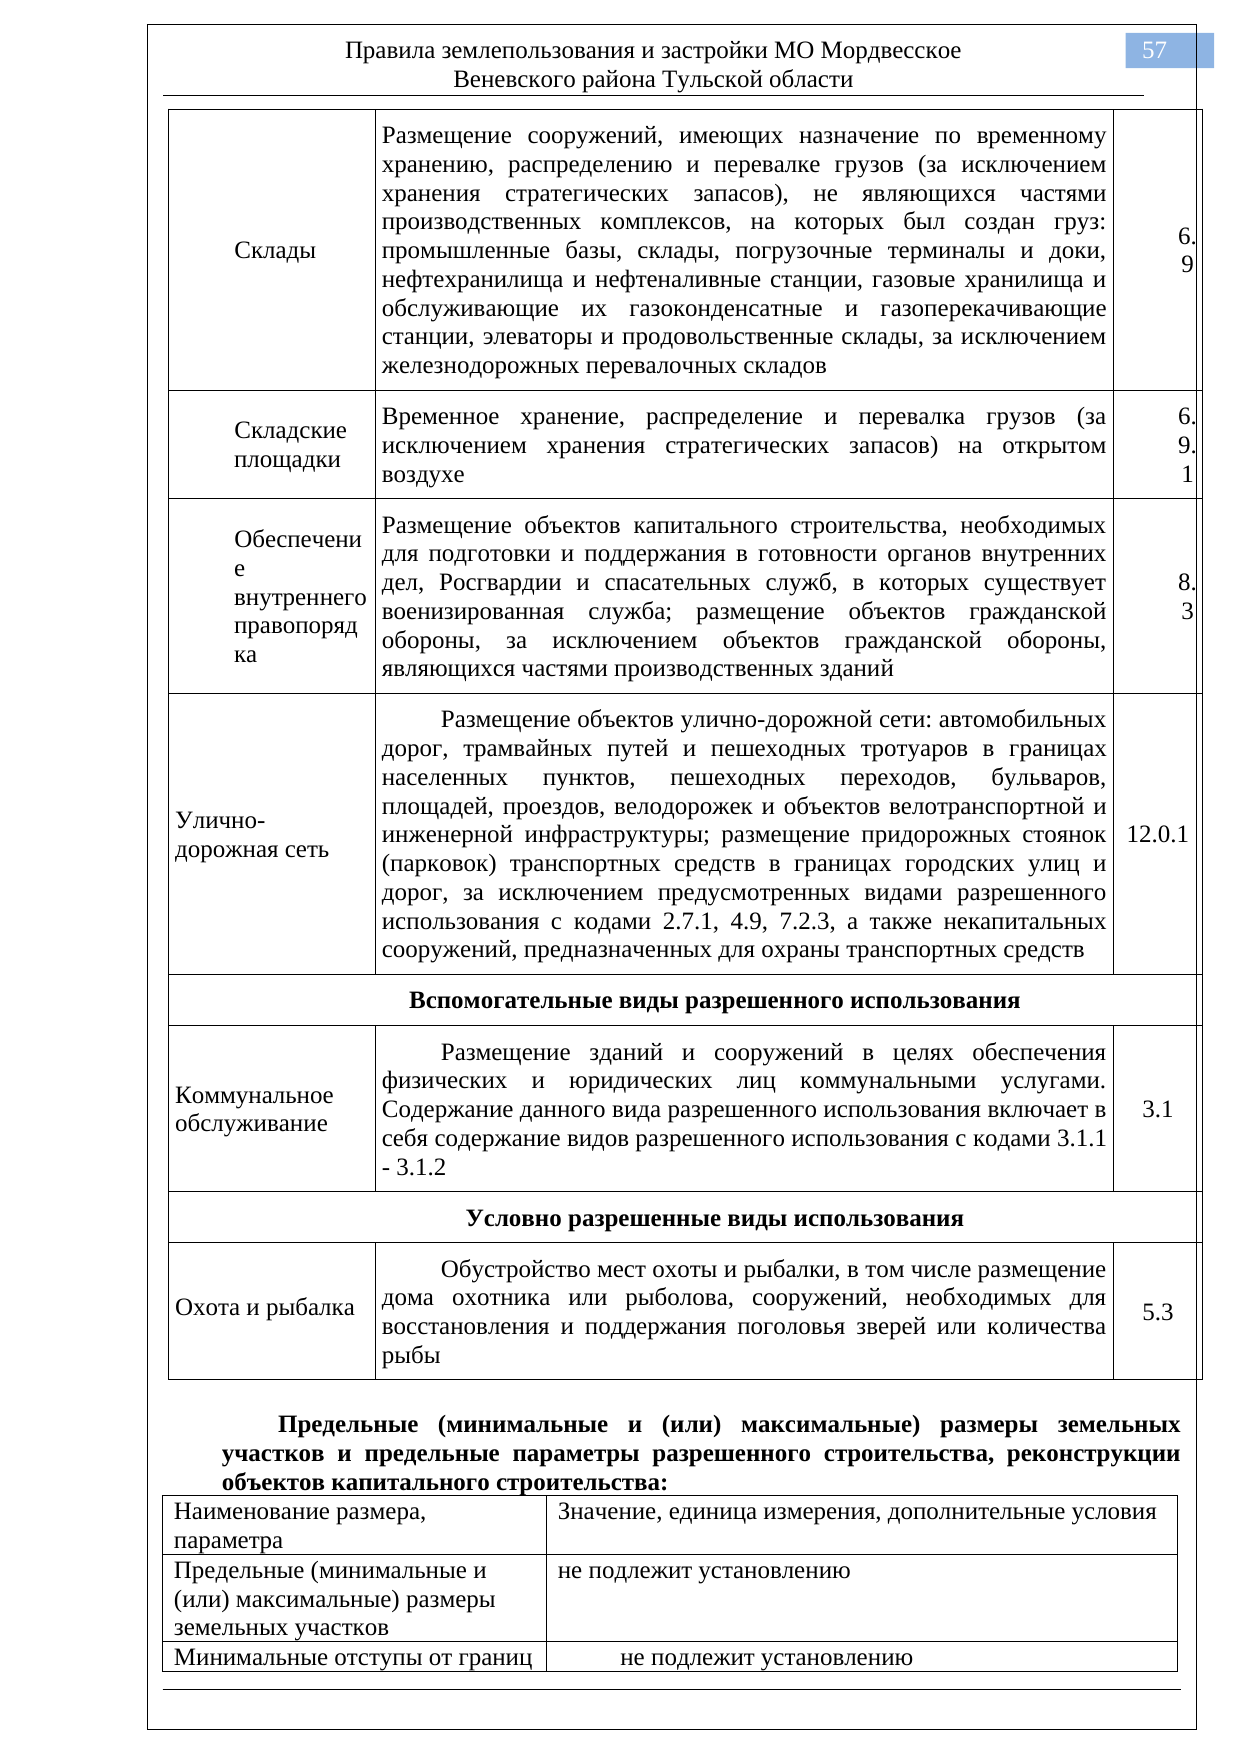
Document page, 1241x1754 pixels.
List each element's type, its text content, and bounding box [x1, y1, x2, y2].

table_cell Размещение зданий и сооружений в целях обеспечения физических и юридических лиц коммунальными услугами. Содержание данного вида разрешенного использования включает в себя содержание видов разрешенного использования с кодами 3.1.1 - 3.1.2 [376, 1026, 1113, 1191]
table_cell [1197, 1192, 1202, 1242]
table_cell Обустройство мест охоты и рыбалки, в том числе размещение дома охотника или рыболова, сооружений, необходимых для восстановления и поддержания поголовья зверей или количества рыбы [376, 1243, 1113, 1379]
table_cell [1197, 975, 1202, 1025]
table_cell Условно разрешенные виды использования [169, 1192, 1196, 1242]
table_header Значение, единица измерения, дополнительные условия [547, 1496, 1177, 1554]
table_cell 6.9 [1114, 110, 1196, 389]
table_cell Предельные (минимальные и (или) максимальные) размеры земельных участков [163, 1555, 546, 1641]
table_cell Вспомогательные виды разрешенного использования [169, 975, 1196, 1025]
table_cell 12.0.1 [1114, 694, 1196, 974]
table_cell 8.3 [1114, 499, 1196, 693]
table_cell Размещение сооружений, имеющих назначение по временному хранению, распределению и перевалке грузов (за исключением хранения стратегических запасов), не являющихся частями производственных комплексов, на которых был создан груз: промышленные базы, склады, погрузочные терминалы и доки, нефтехранилища и нефтеналивные станции, газовые хранилища и обслуживающие их газоконденсатные и газоперекачивающие станции, элеваторы и продовольственные склады, за исключением железнодорожных перевалочных складов [376, 110, 1113, 389]
table_cell Временное хранение, распределение и перевалка грузов (за исключением хранения стратегических запасов) на открытом воздухе [376, 391, 1113, 498]
table_cell Размещение объектов капитального строительства, необходимых для подготовки и поддержания в готовности органов внутренних дел, Росгвардии и спасательных служб, в которых существует военизированная служба; размещение объектов гражданской обороны, за исключением объектов гражданской обороны, являющихся частями производственных зданий [376, 499, 1113, 693]
table_cell Размещение объектов улично-дорожной сети: автомобильных дорог, трамвайных путей и пешеходных тротуаров в границах населенных пунктов, пешеходных переходов, бульваров, площадей, проездов, велодорожек и объектов велотранспортной и инженерной инфраструктуры; размещение придорожных стоянок (парковок) транспортных средств в границах городских улиц и дорог, за исключением предусмотренных видами разрешенного использования с кодами 2.7.1, 4.9, 7.2.3, а также некапитальных сооружений, предназначенных для охраны транспортных средств [376, 694, 1113, 974]
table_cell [163, 1642, 546, 1671]
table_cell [547, 1642, 1177, 1671]
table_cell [547, 1555, 1177, 1641]
table_cell Склады [169, 110, 375, 389]
table_cell Охота и рыбалка [169, 1243, 375, 1379]
table_cell 6.9.1 [1114, 391, 1196, 498]
table_cell Складские площадки [169, 391, 375, 498]
table_cell Обеспечение внутреннего правопорядка [169, 499, 375, 693]
table_cell Коммунальное обслуживание [169, 1026, 375, 1191]
table_cell 3.1 [1114, 1026, 1196, 1191]
text Предельные (минимальные и (или) максимальные) размеры земельных участков и предельные параметры разрешенного строительства, реконструкции объектов капитального строительства: [222, 1409, 1181, 1495]
table_cell 5.3 [1114, 1243, 1196, 1379]
table_cell Улично-дорожная сеть [169, 694, 375, 974]
table_header Наименование размера, параметра [163, 1496, 546, 1554]
